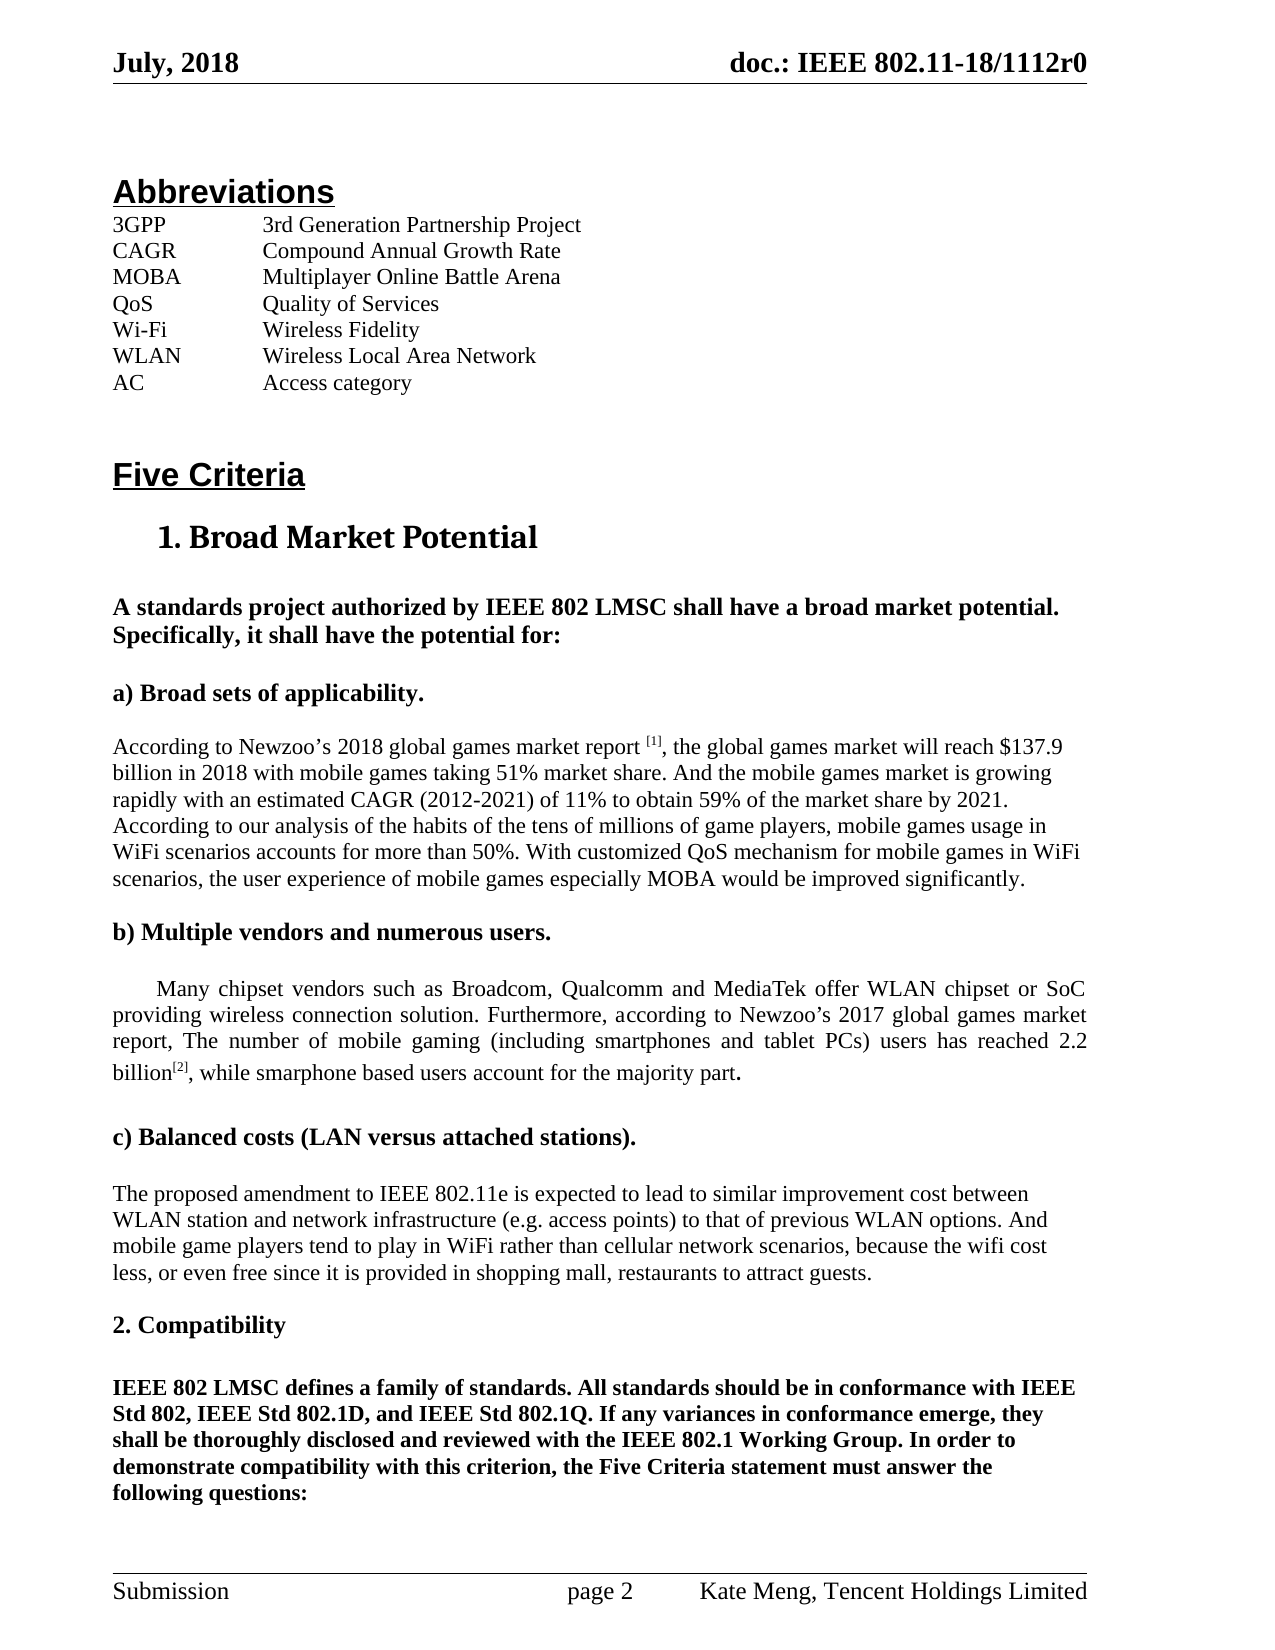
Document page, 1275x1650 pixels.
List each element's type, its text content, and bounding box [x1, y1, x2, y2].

list Broad sets of applicability. [112, 678, 1087, 707]
text c) Balanced costs (LAN versus attached stations). [112, 1122, 1087, 1151]
list 2. Compatibility [112, 1310, 1087, 1339]
text CAGR Compound Annual Growth Rate [112, 237, 1087, 263]
text 3GPP 3rd Generation Partnership Project [112, 211, 1087, 237]
text MOBA Multiplayer Online Battle Arena [112, 263, 1087, 290]
text Wi-Fi Wireless Fidelity [112, 316, 1087, 342]
text WLAN Wireless Local Area Network [112, 342, 1087, 369]
text A standards project authorized by IEEE 802 LMSC shall have a broad market potential. Specifically, it shall have the potential for: [112, 592, 1087, 649]
text IEEE 802 LMSC defines a family of standards. All standards should be in conformance with IEEE Std 802, IEEE Std 802.1D, and IEEE Std 802.1Q. If any variances in conformance emerge, they shall be thoroughly disclosed and reviewed with the IEEE 802.1 Working Group. In order to demonstrate compatibility with this criterion, the Five Criteria statement must answer the following questions: [112, 1374, 1087, 1506]
subtitle Five Criteria [112, 455, 1087, 493]
text QoS Quality of Services [112, 290, 1087, 316]
text Many chipset vendors such as Broadcom, Qualcomm and MediaTek offer WLAN chipset or SoC providing wireless connection solution. Furthermore, according to Newzoo’s 2017 global games market report, The number of mobile gaming (including smartphones and tablet PCs) users has reached 2.2 billion[2], while smarphone based users account for the majority part. [112, 975, 1087, 1088]
text b) Multiple vendors and numerous users. [112, 917, 1087, 946]
text AC Access category [112, 369, 1087, 395]
subtitle Abbreviations [112, 172, 1087, 211]
text According to Newzoo’s 2018 global games market report [1], the global games market will reach $137.9 billion in 2018 with mobile games taking 51% market share. And the mobile games market is growing rapidly with an estimated CAGR (2012-2021) of 11% to obtain 59% of the market share by 2021. According to our analysis of the habits of the tens of millions of game players, mobile games usage in WiFi scenarios accounts for more than 50%. With customized QoS mechanism for mobile games in WiFi scenarios, the user experience of mobile games especially MOBA would be improved significantly. [112, 733, 1087, 891]
title 1. Broad Market Potential [112, 518, 1087, 557]
text The proposed amendment to IEEE 802.11e is expected to lead to similar improvement cost between WLAN station and network infrastructure (e.g. access points) to that of previous WLAN options. And mobile game players tend to play in WiFi rather than cellular network scenarios, because the wifi cost less, or even free since it is provided in shopping mall, restaurants to attract guests. [112, 1179, 1087, 1285]
